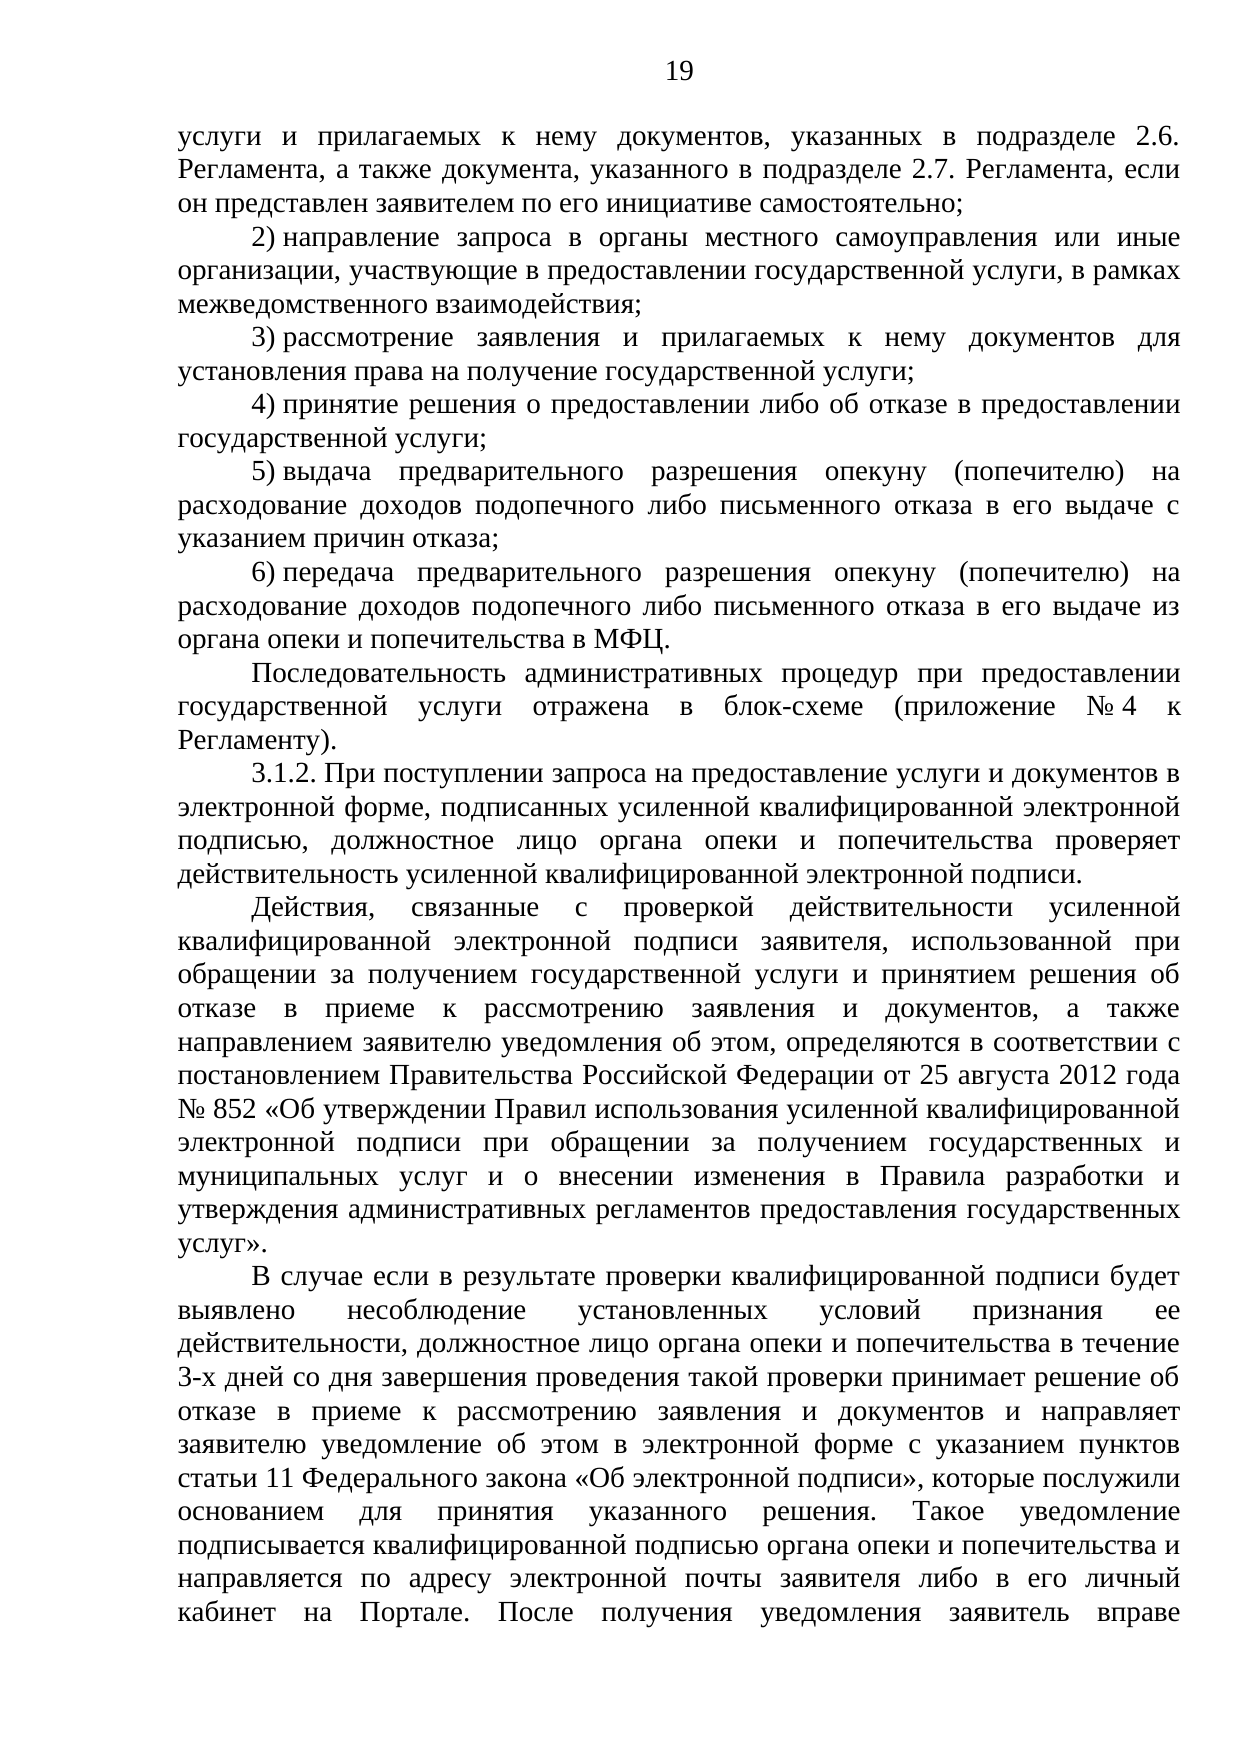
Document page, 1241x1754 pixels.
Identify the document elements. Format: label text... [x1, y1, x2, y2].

text 4) принятие решения о предоставлении либо об отказе в предоставлении государственной услуги; [177, 386, 1181, 453]
text 5) выдача предварительного разрешения опекуну (попечителю) на расходование доходов подопечного либо письменного отказа в его выдаче с указанием причин отказа; [177, 453, 1181, 554]
text Последовательность административных процедур при предоставлении государственной услуги отражена в блок-схеме (приложение № 4 к Регламенту). [177, 655, 1181, 755]
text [177, 1258, 1181, 1627]
text 2) направление запроса в органы местного самоуправления или иные организации, участвующие в предоставлении государственной услуги, в рамках межведомственного взаимодействия; [177, 219, 1181, 319]
text 3) рассмотрение заявления и прилагаемых к нему документов для установления права на получение государственной услуги; [177, 319, 1181, 386]
text 3.1.2. При поступлении запроса на предоставление услуги и документов в электронной форме, подписанных усиленной квалифицированной электронной подписью, должностное лицо органа опеки и попечительства проверяет действительность усиленной квалифицированной электронной подписи. [177, 755, 1181, 889]
text Действия, связанные с проверкой действительности усиленной квалифицированной электронной подписи заявителя, использованной при обращении за получением государственной услуги и принятием решения об отказе в приеме к рассмотрению заявления и документов, а также направлением заявителю уведомления об этом, определяются в соответствии с постановлением Правительства Российской Федерации от 25 августа 2012 года № 852 «Об утверждении Правил использования усиленной квалифицированной электронной подписи при обращении за получением государственных и муниципальных услуг и о внесении изменения в Правила разработки и утверждения административных регламентов предоставления государственных услуг». [177, 889, 1181, 1258]
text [177, 118, 1181, 219]
text 6) передача предварительного разрешения опекуну (попечителю) на расходование доходов подопечного либо письменного отказа в его выдаче из органа опеки и попечительства в МФЦ. [177, 554, 1181, 655]
